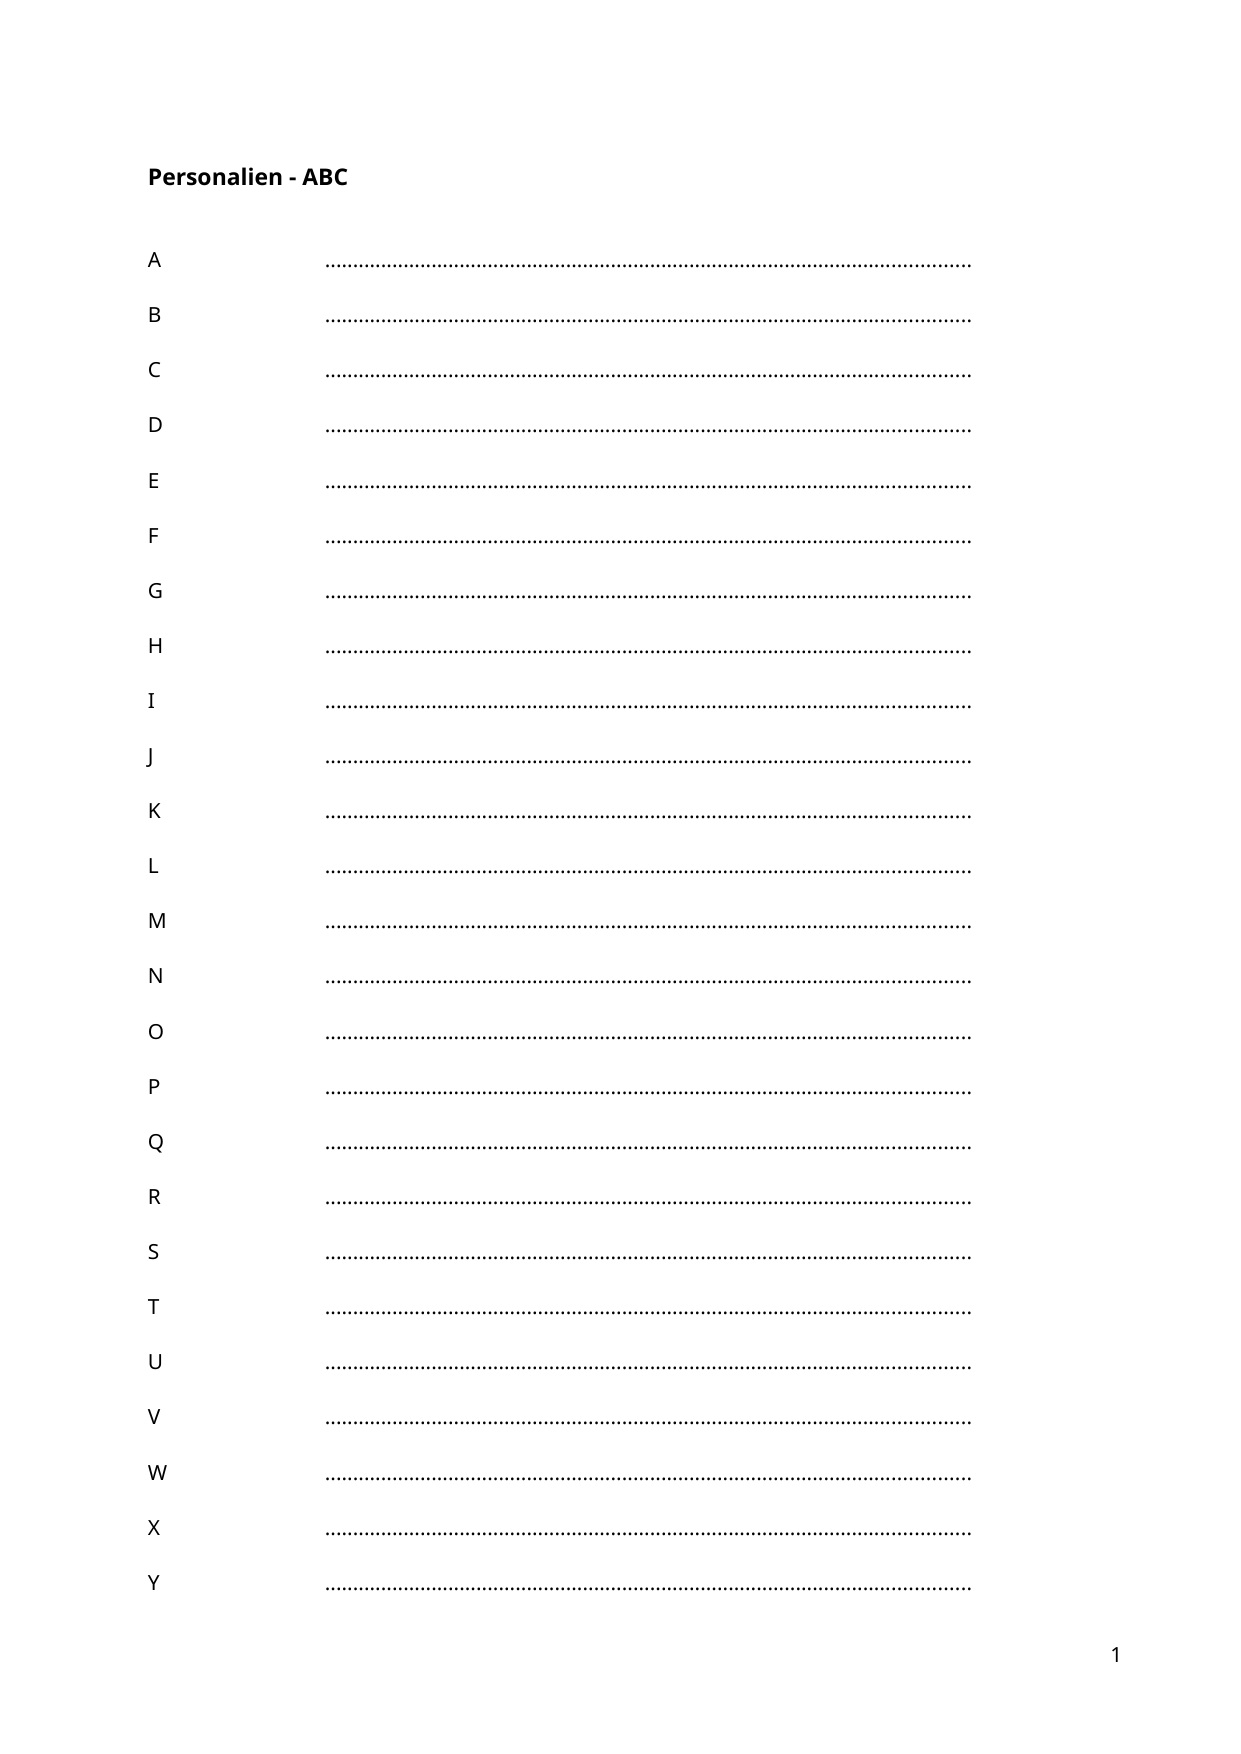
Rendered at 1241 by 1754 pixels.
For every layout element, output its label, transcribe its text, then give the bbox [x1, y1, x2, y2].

subtitle Personalien - ABC [148, 161, 1122, 192]
text T [148, 1292, 1122, 1321]
text A [148, 245, 1122, 274]
text V [148, 1402, 1122, 1431]
text H [148, 631, 1122, 659]
text E [148, 466, 1122, 494]
text M [148, 907, 1122, 935]
text P [148, 1072, 1122, 1100]
text F [148, 521, 1122, 549]
text B [148, 300, 1122, 329]
text O [148, 1017, 1122, 1045]
text Y [148, 1568, 1122, 1596]
text N [148, 962, 1122, 990]
text D [148, 411, 1122, 439]
text J [148, 741, 1122, 770]
text X [148, 1513, 1122, 1541]
text C [148, 356, 1122, 384]
text Q [148, 1127, 1122, 1155]
text L [148, 851, 1122, 880]
text K [148, 796, 1122, 825]
text W [148, 1458, 1122, 1486]
text S [148, 1237, 1122, 1266]
text R [148, 1182, 1122, 1211]
text U [148, 1347, 1122, 1376]
text G [148, 576, 1122, 604]
text I [148, 686, 1122, 714]
